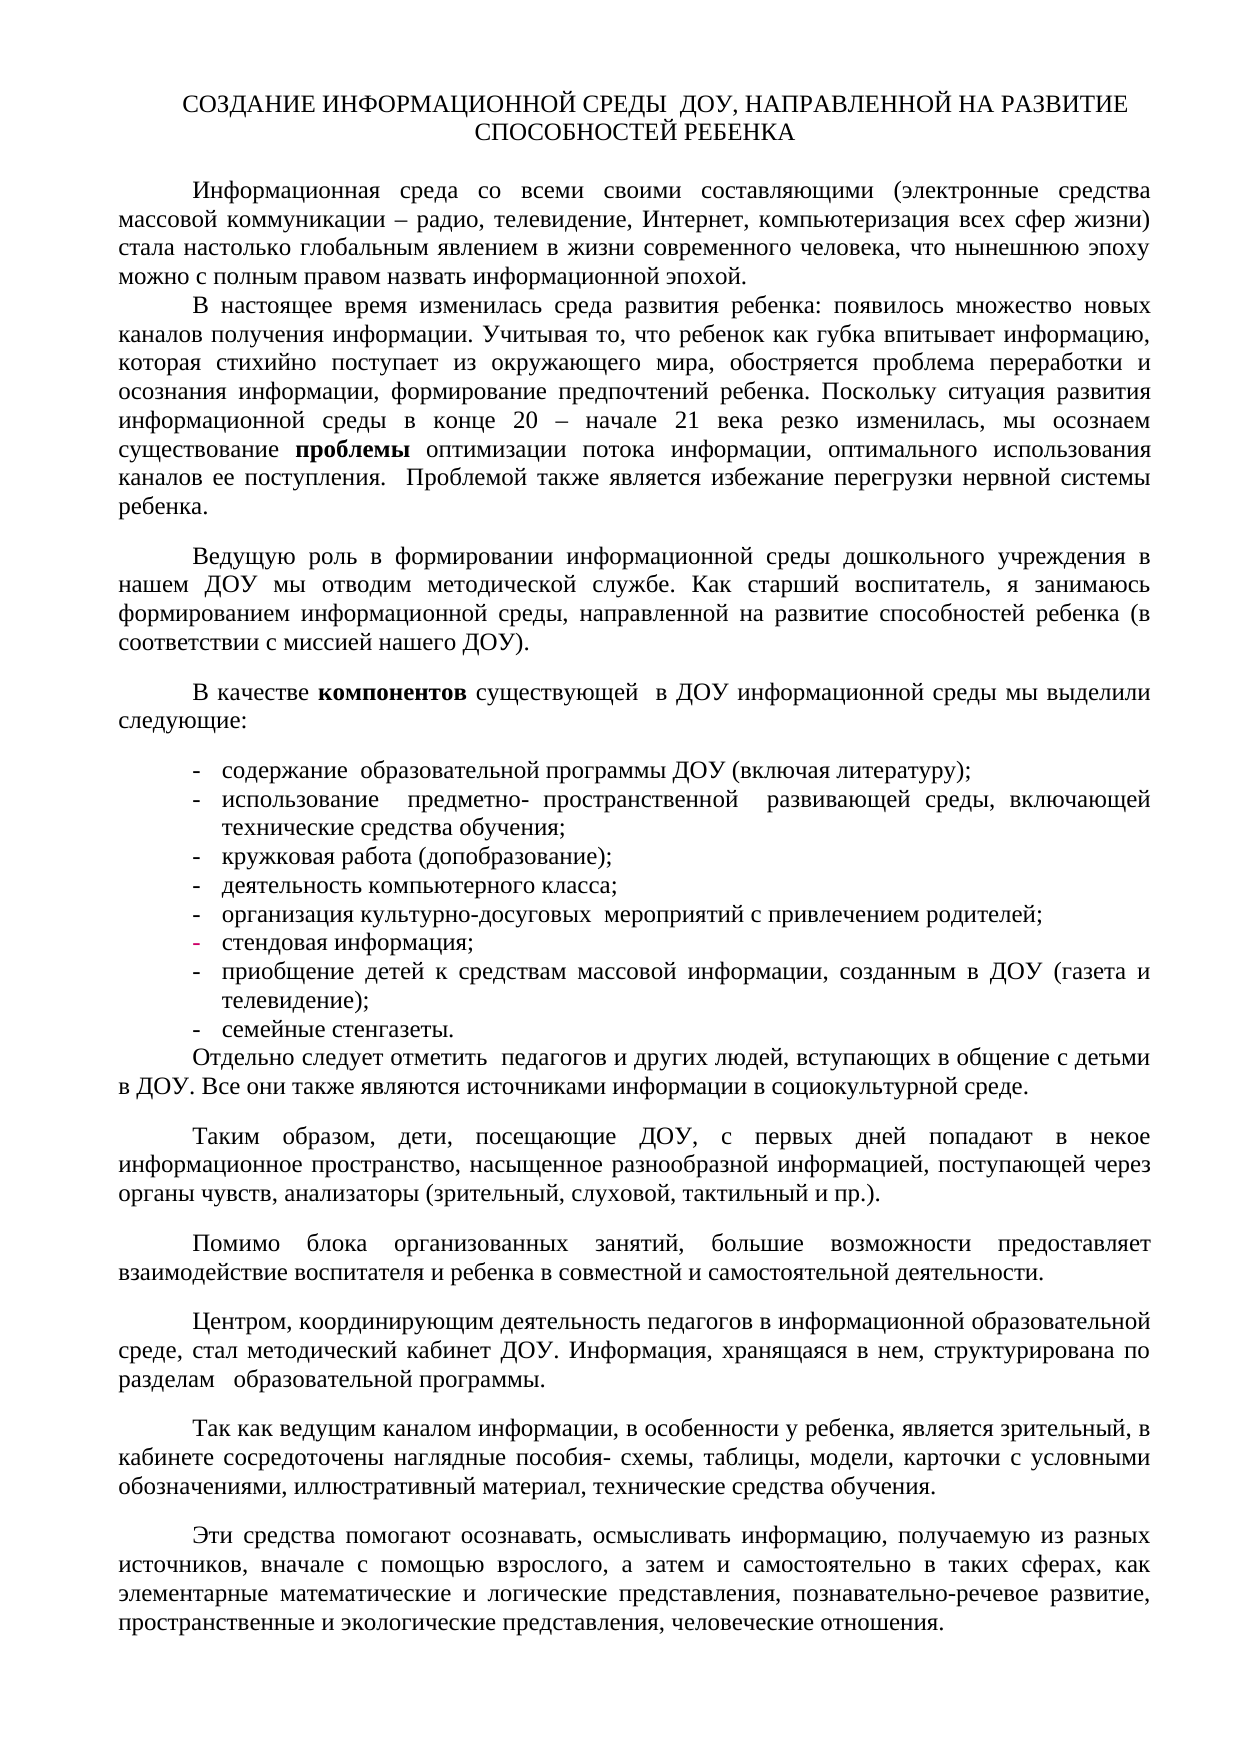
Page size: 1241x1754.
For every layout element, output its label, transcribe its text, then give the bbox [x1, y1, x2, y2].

list деятельность компьютерного класса; [192, 870, 1152, 899]
text Отдельно следует отметить педагогов и других людей, вступающих в общение с детьми в ДОУ. Все они также являются источниками информации в социокультурной среде. [118, 1042, 1152, 1100]
text В настоящее время изменилась среда развития ребенка: появилось множество новых каналов получения информации. Учитывая то, что ребенок как губка впитывает информацию, которая стихийно поступает из окружающего мира, обостряется проблема переработки и осознания информации, формирование предпочтений ребенка. Поскольку ситуация развития информационной среды в конце 20 – начале 21 века резко изменилась, мы осознаем существование проблемы оптимизации потока информации, оптимального использования каналов ее поступления. Проблемой также является избежание перегрузки нервной системы ребенка. [118, 290, 1152, 520]
text Ведущую роль в формировании информационной среды дошкольного учреждения в нашем ДОУ мы отводим методической службе. Как старший воспитатель, я занимаюсь формированием информационной среды, направленной на развитие способностей ребенка (в соответствии с миссией нашего ДОУ). [118, 541, 1152, 656]
list содержание образовательной программы ДОУ (включая литературу); [192, 755, 1152, 784]
text Таким образом, дети, посещающие ДОУ, с первых дней попадают в некое информационное пространство, насыщенное разнообразной информацией, поступающей через органы чувств, анализаторы (зрительный, слуховой, тактильный и пр.). [118, 1121, 1152, 1207]
subtitle СОЗДАНИЕ ИНФОРМАЦИОННОЙ СРЕДЫ ДОУ, НАПРАВЛЕННОЙ НА РАЗВИТИЕ СПОСОБНОСТЕЙ РЕБЕНКА [118, 89, 1152, 146]
list кружковая работа (допобразование); [192, 841, 1152, 870]
list семейные стенгазеты. [192, 1014, 1152, 1042]
list использование предметно- пространственной развивающей среды, включающей технические средства обучения; [192, 784, 1152, 841]
text В качестве компонентов существующей в ДОУ информационной среды мы выделили следующие: [118, 677, 1152, 734]
text Помимо блока организованных занятий, большие возможности предоставляет взаимодействие воспитателя и ребенка в совместной и самостоятельной деятельности. [118, 1228, 1152, 1285]
text Центром, координирующим деятельность педагогов в информационной образовательной среде, стал методический кабинет ДОУ. Информация, хранящаяся в нем, структурирована по разделам образовательной программы. [118, 1306, 1152, 1392]
text Эти средства помогают осознавать, осмысливать информацию, получаемую из разных источников, вначале с помощью взрослого, а затем и самостоятельно в таких сферах, как элементарные математические и логические представления, познавательно-речевое развитие, пространственные и экологические представления, человеческие отношения. [118, 1520, 1152, 1635]
list стендовая информация; [192, 927, 1152, 956]
subtitle Информационная среда со всеми своими составляющими (электронные средства массовой коммуникации – радио, телевидение, Интернет, компьютеризация всех сфер жизни) стала настолько глобальным явлением в жизни современного человека, что нынешнюю эпоху можно с полным правом назвать информационной эпохой. [118, 175, 1152, 290]
text Так как ведущим каналом информации, в особенности у ребенка, является зрительный, в кабинете сосредоточены наглядные пособия- схемы, таблицы, модели, карточки с условными обозначениями, иллюстративный материал, технические средства обучения. [118, 1413, 1152, 1499]
list приобщение детей к средствам массовой информации, созданным в ДОУ (газета и телевидение); [192, 956, 1152, 1014]
list организация культурно-досуговых мероприятий с привлечением родителей; [192, 899, 1152, 927]
